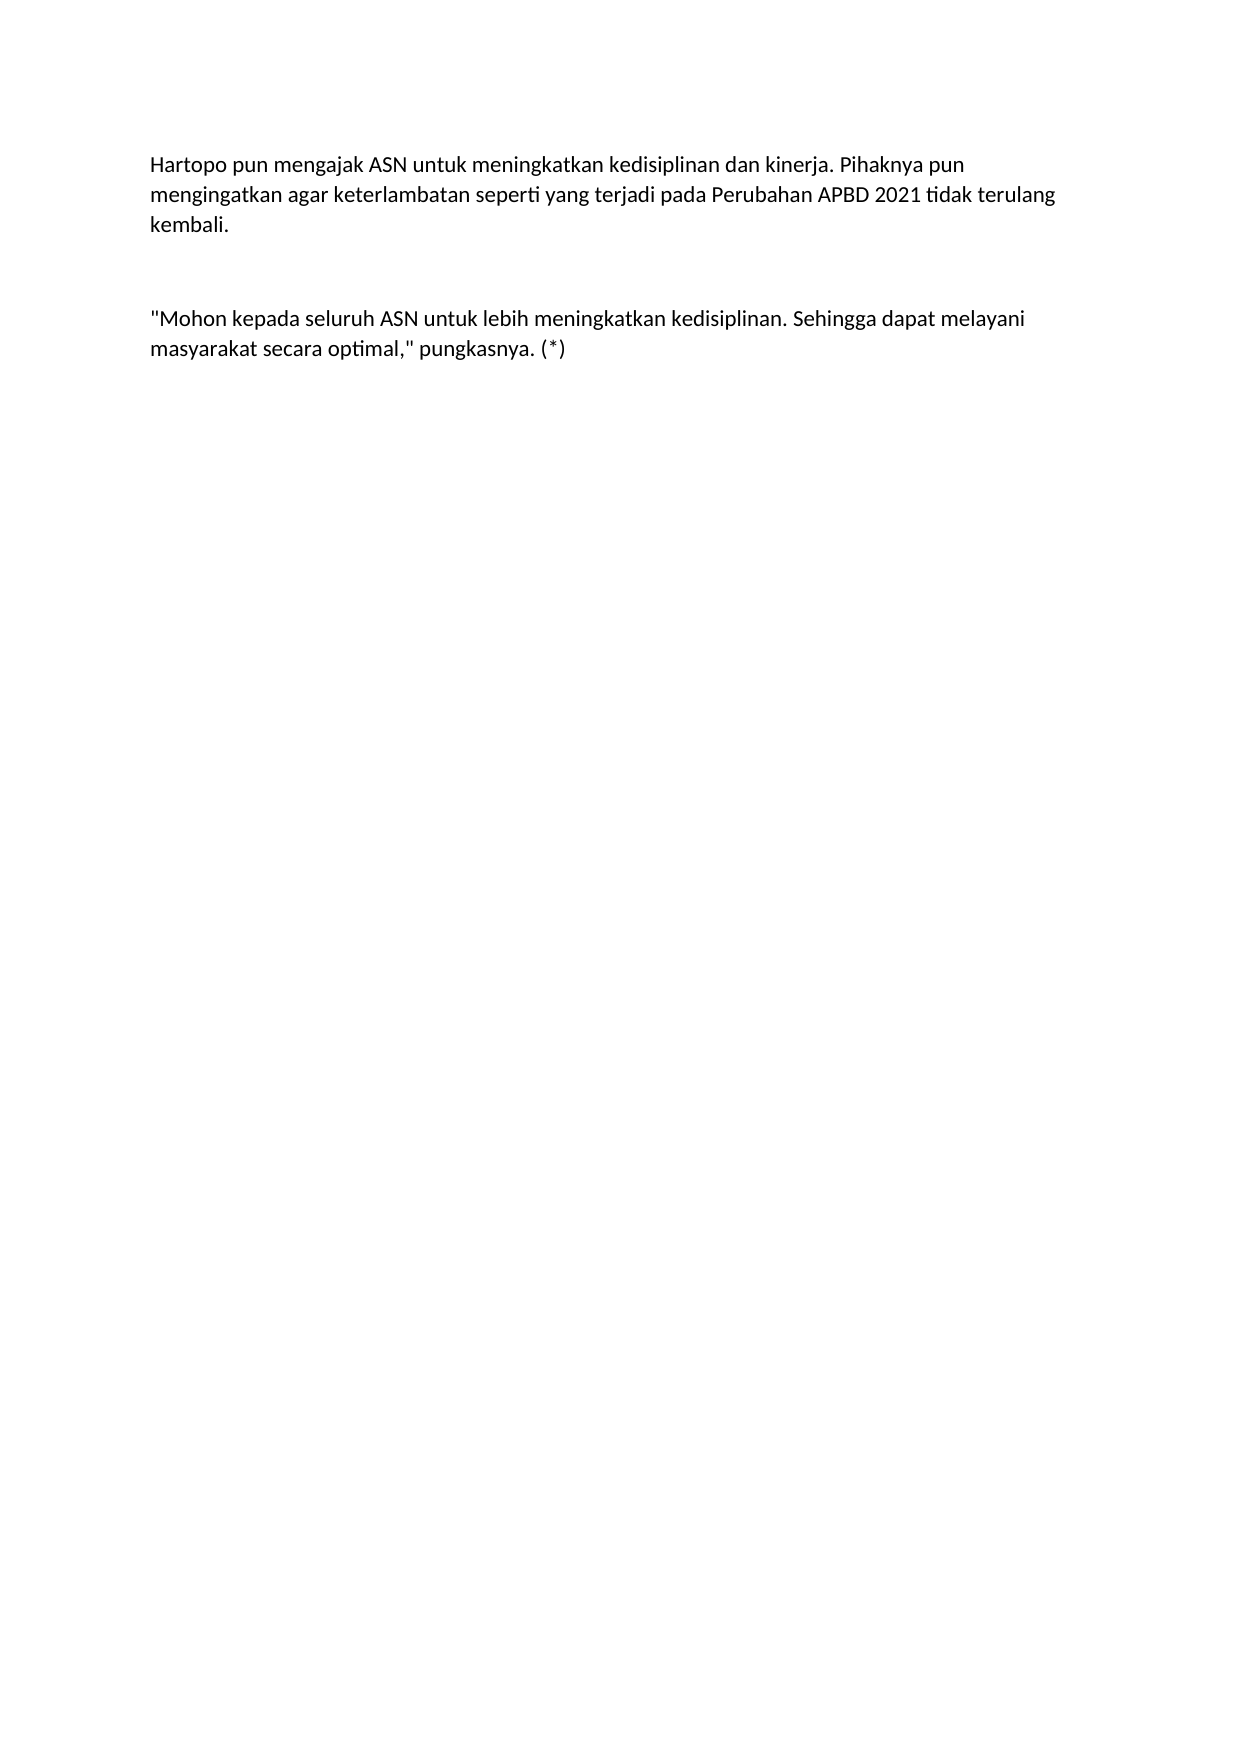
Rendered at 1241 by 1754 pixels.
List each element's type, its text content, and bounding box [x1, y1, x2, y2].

text "Mohon kepada seluruh ASN untuk lebih meningkatkan kedisiplinan. Sehingga dapat melayani masyarakat secara optimal," pungkasnya. (*) [150, 304, 1090, 362]
text Hartopo pun mengajak ASN untuk meningkatkan kedisiplinan dan kinerja. Pihaknya pun mengingatkan agar keterlambatan seperti yang terjadi pada Perubahan APBD 2021 tidak terulang kembali. [150, 150, 1090, 238]
